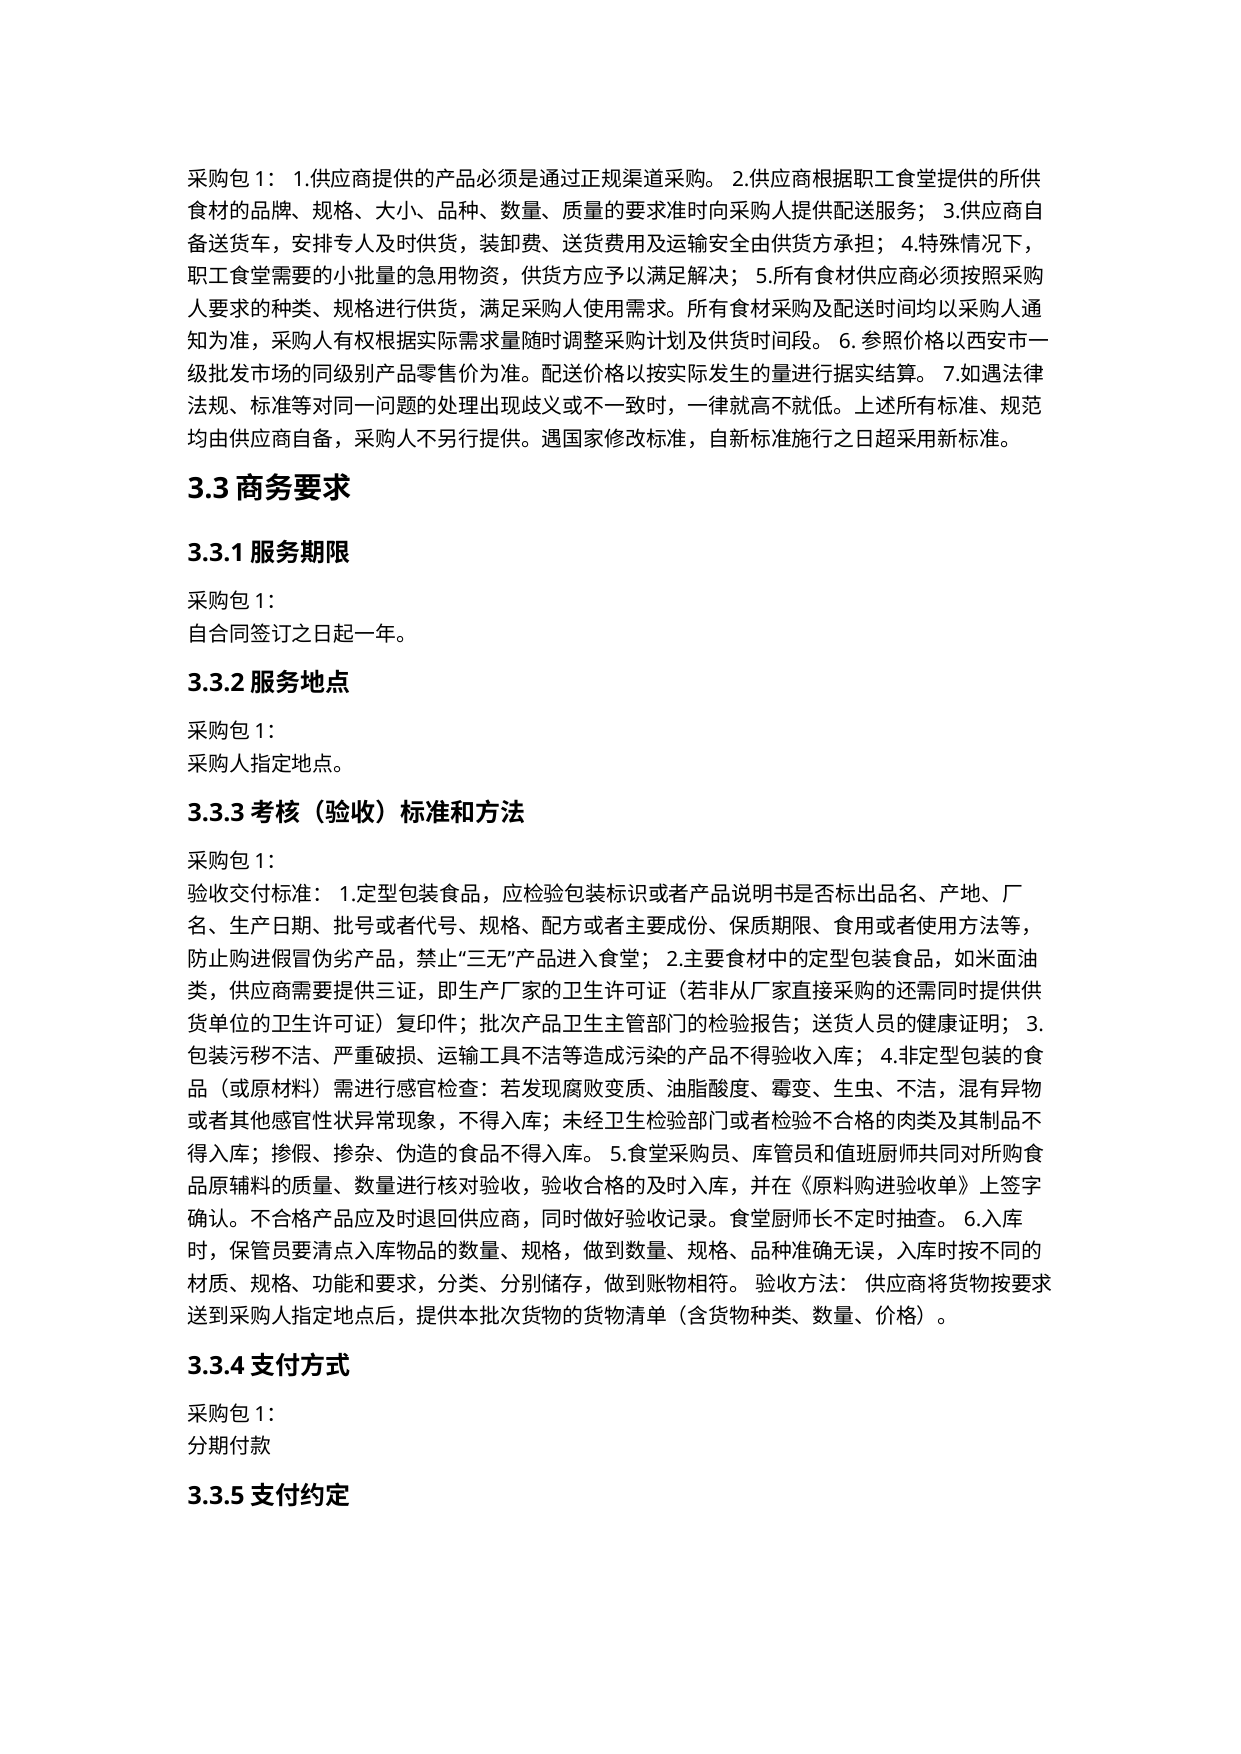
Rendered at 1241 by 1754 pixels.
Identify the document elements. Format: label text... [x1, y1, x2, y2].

text 采购包1： [187, 1397, 1053, 1429]
text 3.3商务要求 [187, 454, 1053, 519]
text 3.3.3考核（验收）标准和方法 [187, 779, 1053, 844]
text 采购包1： 1.供应商提供的产品必须是通过正规渠道采购。 2.供应商根据职工食堂提供的所供食材的品牌、规格、大小、品种、数量、质量的要求准时向采购人提供配送服务； 3.供应商自备送货车，安排专人及时供货，装卸费、送货费用及运输安全由供货方承担； 4.特殊情况下，职工食堂需要的小批量的急用物资，供货方应予以满足解决； 5.所有食材供应商必须按照采购人要求的种类、规格进行供货，满足采购人使用需求。所有食材采购及配送时间均以采购人通知为准，采购人有权根据实际需求量随时调整采购计划及供货时间段。 6. 参照价格以西安市一级批发市场的同级别产品零售价为准。配送价格以按实际发生的量进行据实结算。 7.如遇法律法规、标准等对同一问题的处理出现歧义或不一致时，一律就高不就低。上述所有标准、规范均由供应商自备，采购人不另行提供。遇国家修改标准，自新标准施行之日超采用新标准。 [187, 162, 1053, 454]
text 采购人指定地点。 [187, 747, 1053, 779]
text 采购包1： [187, 584, 1053, 617]
text 自合同签订之日起一年。 [187, 617, 1053, 649]
text 3.3.4支付方式 [187, 1332, 1053, 1397]
text 验收交付标准： 1.定型包装食品，应检验包装标识或者产品说明书是否标出品名、产地、厂名、生产日期、批号或者代号、规格、配方或者主要成份、保质期限、食用或者使用方法等，防止购进假冒伪劣产品，禁止“三无”产品进入食堂； 2.主要食材中的定型包装食品，如米面油类，供应商需要提供三证，即生产厂家的卫生许可证（若非从厂家直接采购的还需同时提供供货单位的卫生许可证）复印件；批次产品卫生主管部门的检验报告；送货人员的健康证明； 3.包装污秽不洁、严重破损、运输工具不洁等造成污染的产品不得验收入库； 4.非定型包装的食品（或原材料）需进行感官检查：若发现腐败变质、油脂酸度、霉变、生虫、不洁，混有异物或者其他感官性状异常现象，不得入库；未经卫生检验部门或者检验不合格的肉类及其制品不得入库；掺假、掺杂、伪造的食品不得入库。 5.食堂采购员、库管员和值班厨师共同对所购食品原辅料的质量、数量进行核对验收，验收合格的及时入库，并在《原料购进验收单》上签字确认。不合格产品应及时退回供应商，同时做好验收记录。食堂厨师长不定时抽查。 6.入库时，保管员要清点入库物品的数量、规格，做到数量、规格、品种准确无误，入库时按不同的材质、规格、功能和要求，分类、分别储存，做到账物相符。 验收方法： 供应商将货物按要求送到采购人指定地点后，提供本批次货物的货物清单（含货物种类、数量、价格）。 [187, 877, 1053, 1332]
text 分期付款 [187, 1429, 1053, 1462]
text 采购包1： [187, 714, 1053, 747]
text 3.3.1服务期限 [187, 519, 1053, 584]
text 3.3.5支付约定 [187, 1462, 1053, 1527]
text 3.3.2服务地点 [187, 649, 1053, 714]
text 采购包1： [187, 844, 1053, 877]
